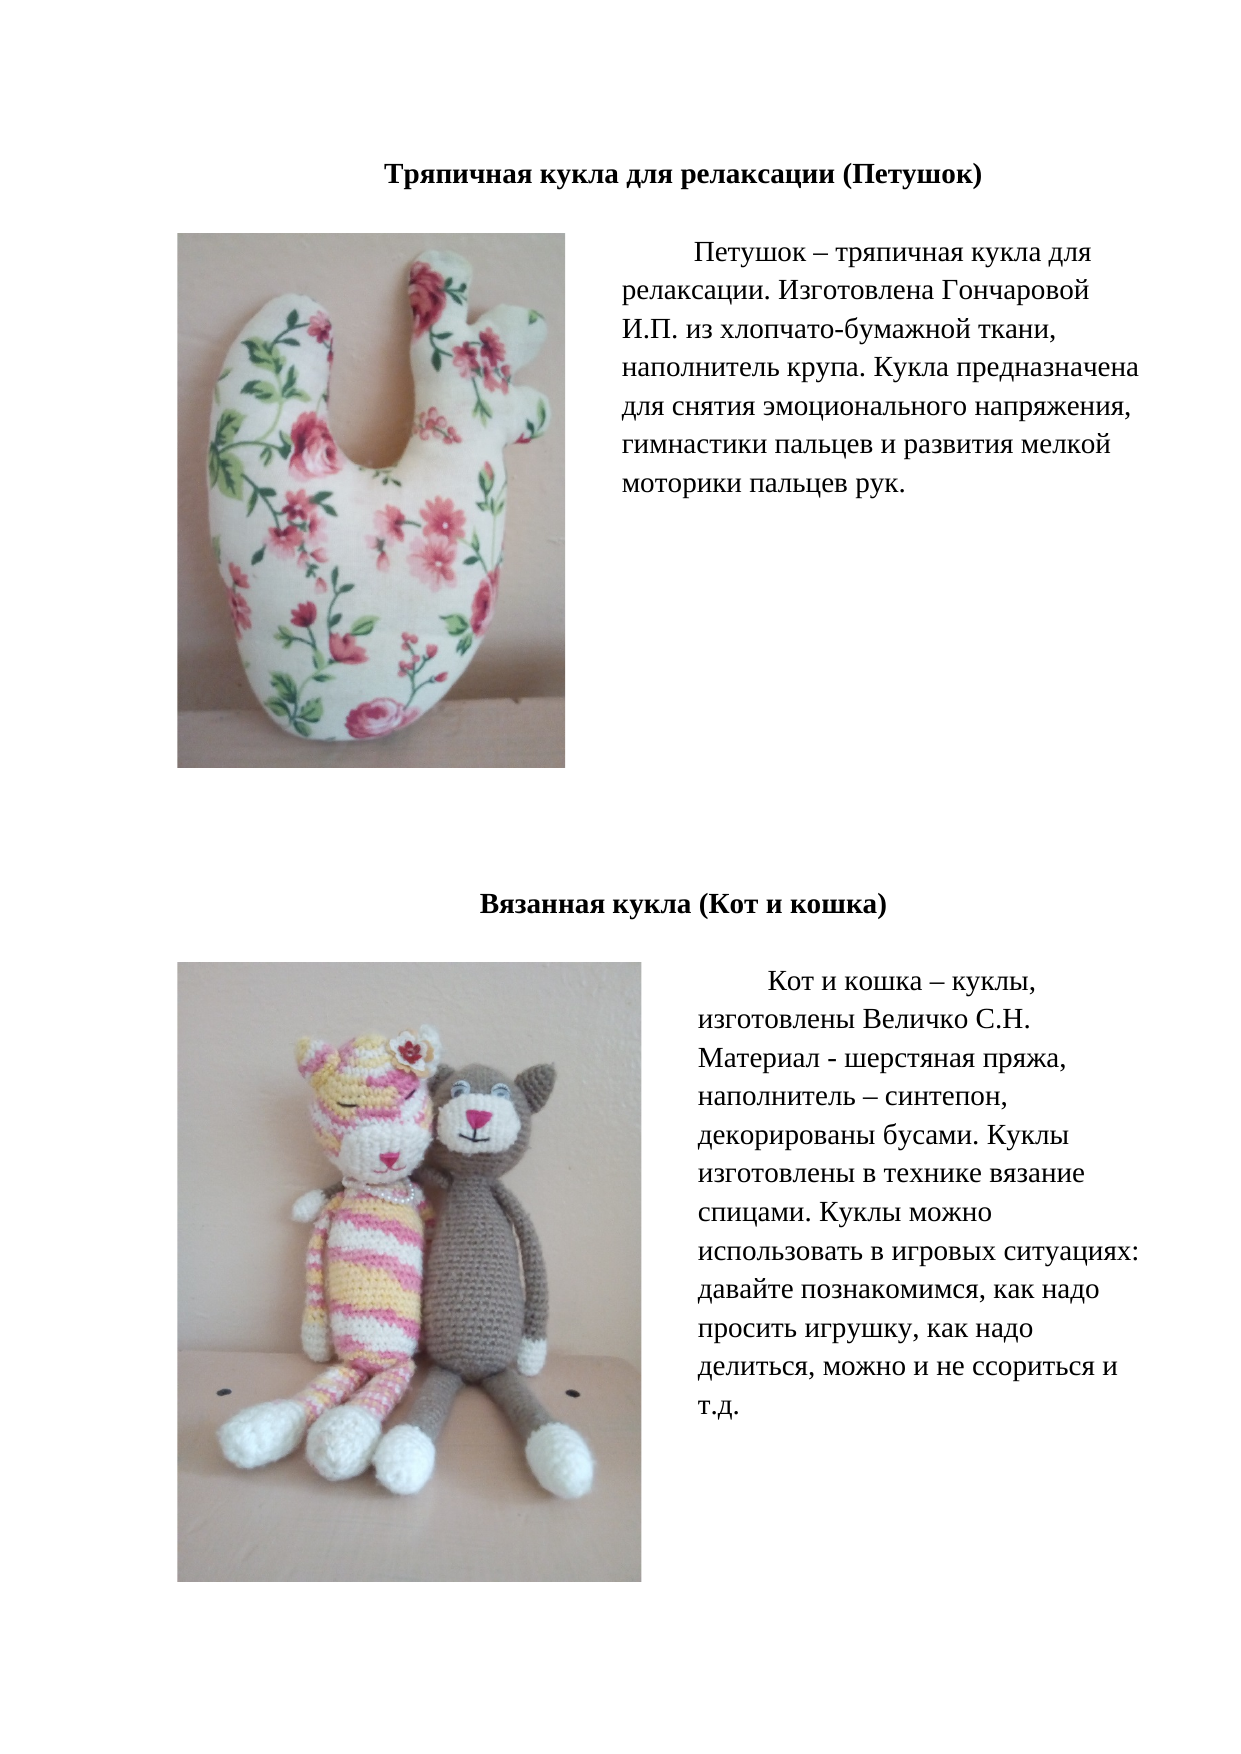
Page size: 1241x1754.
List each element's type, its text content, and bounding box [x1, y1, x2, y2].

picture [177, 233, 566, 768]
picture [177, 962, 642, 1582]
text Тряпичная кукла для релаксации (Петушок) [215, 157, 1152, 190]
text Вязанная кукла (Кот и кошка) [215, 886, 1152, 919]
